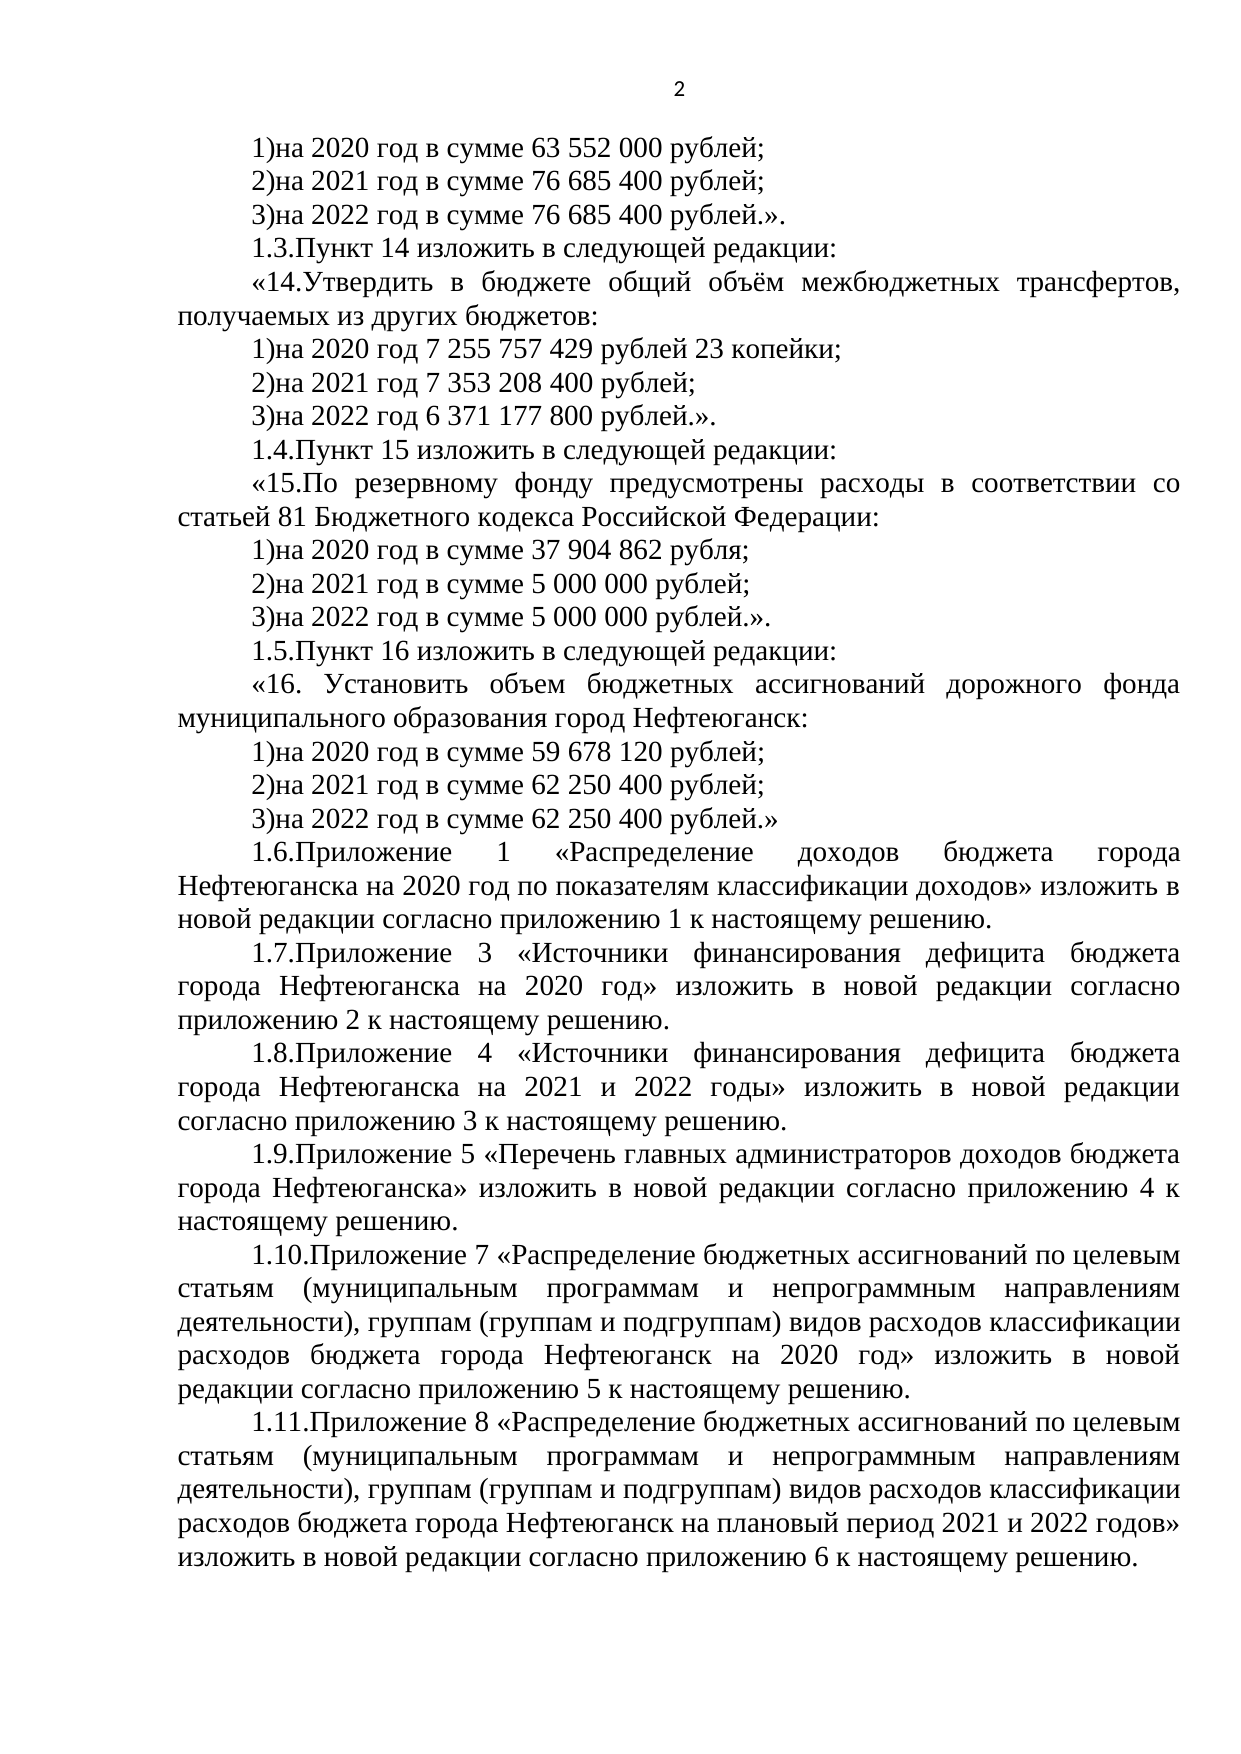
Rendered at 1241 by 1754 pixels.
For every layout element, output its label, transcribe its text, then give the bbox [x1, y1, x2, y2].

text 1.9.Приложение 5 «Перечень главных администраторов доходов бюджета города Нефтеюганска» изложить в новой редакции согласно приложению 4 к настоящему решению. [177, 1136, 1181, 1237]
text 3)на 2022 год в сумме 5 000 000 рублей.». [177, 599, 1181, 633]
text 3)на 2022 год 6 371 177 800 рублей.». [177, 398, 1181, 432]
text 1)на 2020 год в сумме 59 678 120 рублей; [177, 734, 1181, 767]
text «15.По резервному фонду предусмотрены расходы в соответствии со статьей 81 Бюджетного кодекса Российской Федерации: [177, 465, 1181, 532]
text 1.10.Приложение 7 «Распределение бюджетных ассигнований по целевым статьям (муниципальным программам и непрограммным направлениям деятельности), группам (группам и подгруппам) видов расходов классификации расходов бюджета города Нефтеюганск на 2020 год» изложить в новой редакции согласно приложению 5 к настоящему решению. [177, 1237, 1181, 1404]
text 1.5.Пункт 16 изложить в следующей редакции: [177, 633, 1181, 667]
text «16. Установить объем бюджетных ассигнований дорожного фонда муниципального образования город Нефтеюганск: [177, 667, 1181, 734]
text 1)на 2020 год 7 255 757 429 рублей 23 копейки; [177, 331, 1181, 365]
text 2)на 2021 год 7 353 208 400 рублей; [177, 365, 1181, 398]
text 1.6.Приложение 1 «Распределение доходов бюджета города Нефтеюганска на 2020 год по показателям классификации доходов» изложить в новой редакции согласно приложению 1 к настоящему решению. [177, 834, 1181, 935]
text 2)на 2021 год в сумме 62 250 400 рублей; [177, 767, 1181, 801]
text 3)на 2022 год в сумме 76 685 400 рублей.». [177, 197, 1181, 231]
text 2)на 2021 год в сумме 5 000 000 рублей; [177, 566, 1181, 599]
text 1.8.Приложение 4 «Источники финансирования дефицита бюджета города Нефтеюганска на 2021 и 2022 годы» изложить в новой редакции согласно приложению 3 к настоящему решению. [177, 1036, 1181, 1136]
text 1.4.Пункт 15 изложить в следующей редакции: [177, 432, 1181, 465]
text 1.11.Приложение 8 «Распределение бюджетных ассигнований по целевым статьям (муниципальным программам и непрограммным направлениям деятельности), группам (группам и подгруппам) видов расходов классификации расходов бюджета города Нефтеюганск на плановый период 2021 и 2022 годов» изложить в новой редакции согласно приложению 6 к настоящему решению. [177, 1404, 1181, 1572]
text 1.7.Приложение 3 «Источники финансирования дефицита бюджета города Нефтеюганска на 2020 год» изложить в новой редакции согласно приложению 2 к настоящему решению. [177, 935, 1181, 1036]
text 1)на 2020 год в сумме 63 552 000 рублей; [177, 130, 1181, 163]
text «14.Утвердить в бюджете общий объём межбюджетных трансфертов, получаемых из других бюджетов: [177, 264, 1181, 331]
text 1.3.Пункт 14 изложить в следующей редакции: [177, 231, 1181, 264]
text 2)на 2021 год в сумме 76 685 400 рублей; [177, 163, 1181, 197]
text 3)на 2022 год в сумме 62 250 400 рублей.» [177, 801, 1181, 834]
text 1)на 2020 год в сумме 37 904 862 рубля; [177, 532, 1181, 566]
